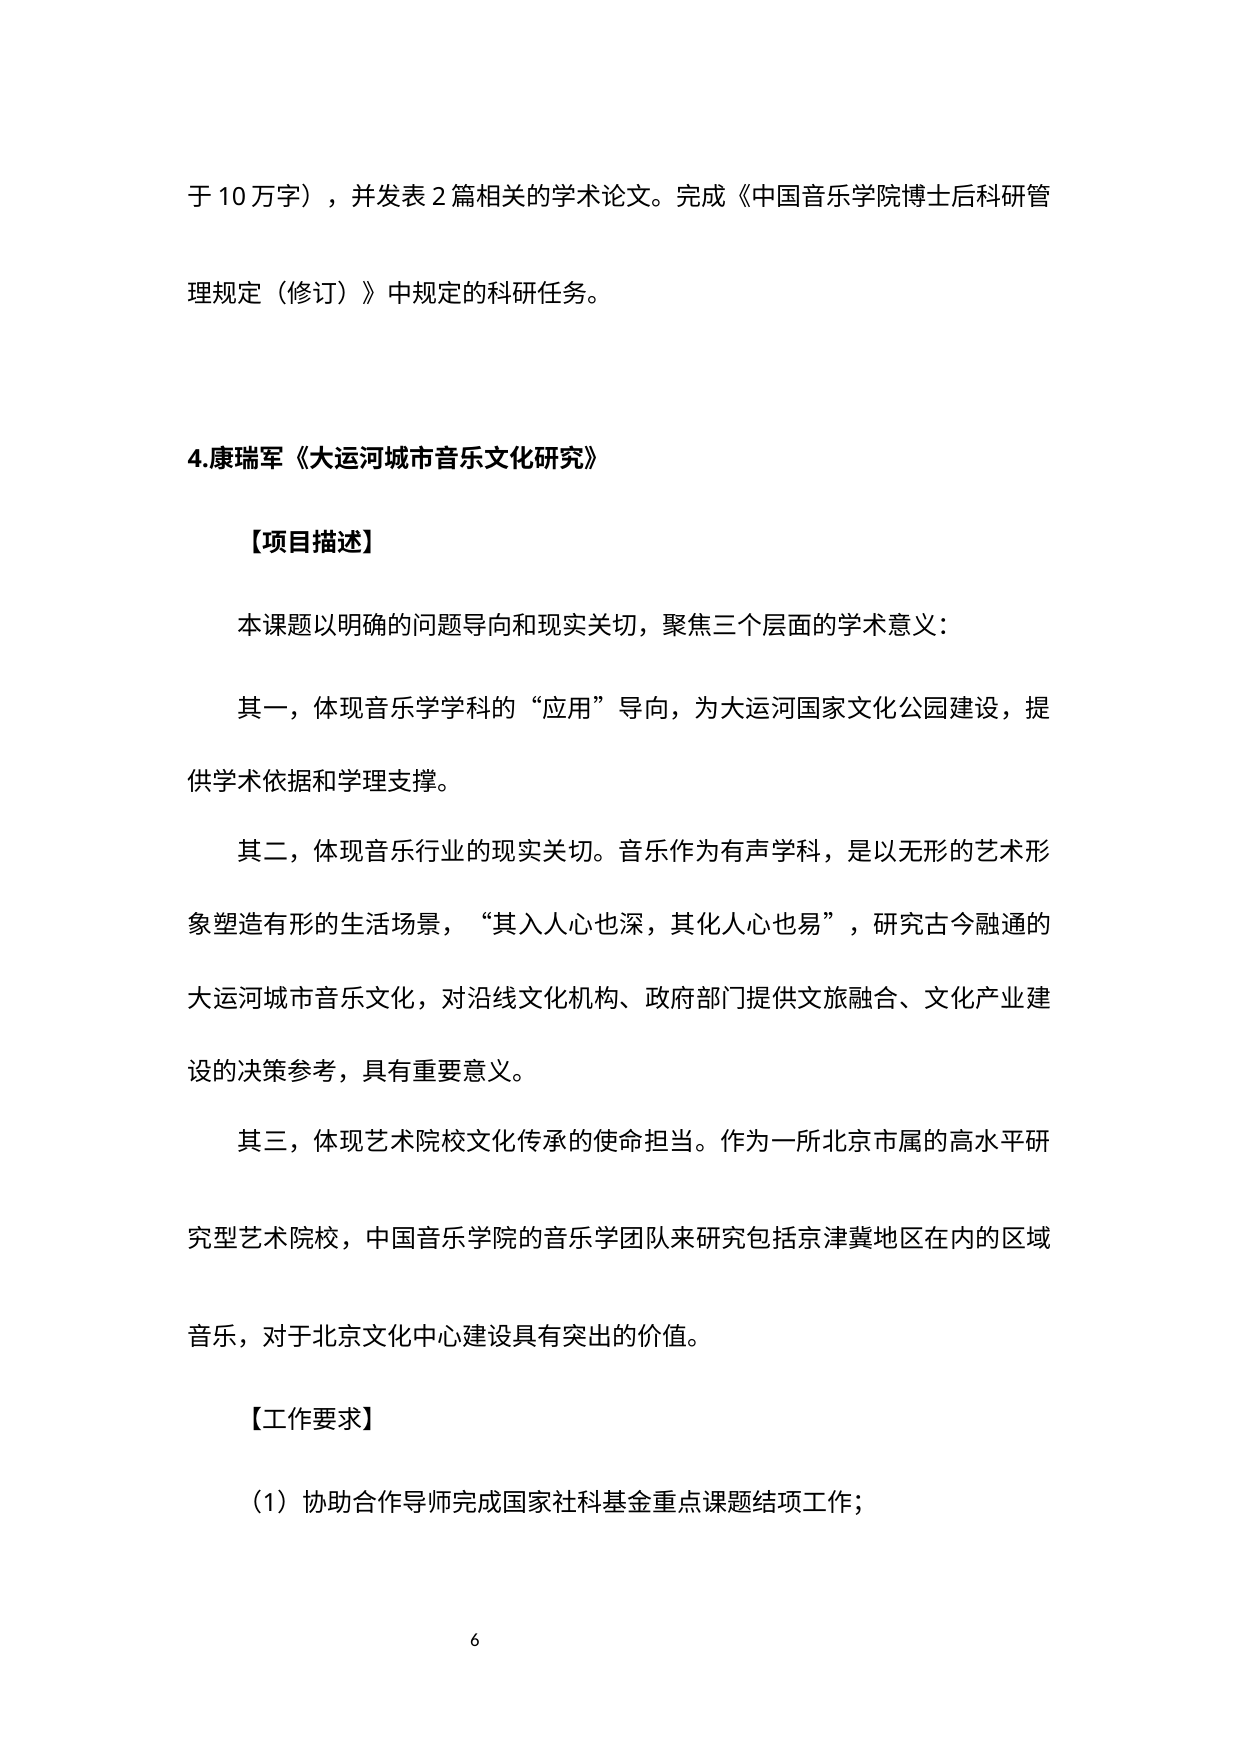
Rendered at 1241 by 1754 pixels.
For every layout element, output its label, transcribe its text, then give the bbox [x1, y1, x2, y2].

text 4.康瑞军《大运河城市音乐文化研究》 [187, 424, 1053, 489]
text 其三，体现艺术院校文化传承的使命担当。作为一所北京市属的高水平研究型艺术院校，中国音乐学院的音乐学团队来研究包括京津冀地区在内的区域音乐，对于北京文化中心建设具有突出的价值。 [187, 1107, 1053, 1367]
text 本课题以明确的问题导向和现实关切，聚焦三个层面的学术意义： [187, 591, 1053, 656]
text 【工作要求】 [187, 1385, 1053, 1450]
text 【项目描述】 [187, 508, 1053, 573]
text 其一，体现音乐学学科的“应用”导向，为大运河国家文化公园建设，提供学术依据和学理支撑。 [187, 674, 1053, 812]
text 其二，体现音乐行业的现实关切。音乐作为有声学科，是以无形的艺术形象塑造有形的生活场景，“其入人心也深，其化人心也易”，研究古今融通的大运河城市音乐文化，对沿线文化机构、政府部门提供文旅融合、文化产业建设的决策参考，具有重要意义。 [187, 817, 1053, 1102]
text （1）协助合作导师完成国家社科基金重点课题结项工作； [187, 1468, 1053, 1533]
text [187, 162, 1053, 324]
